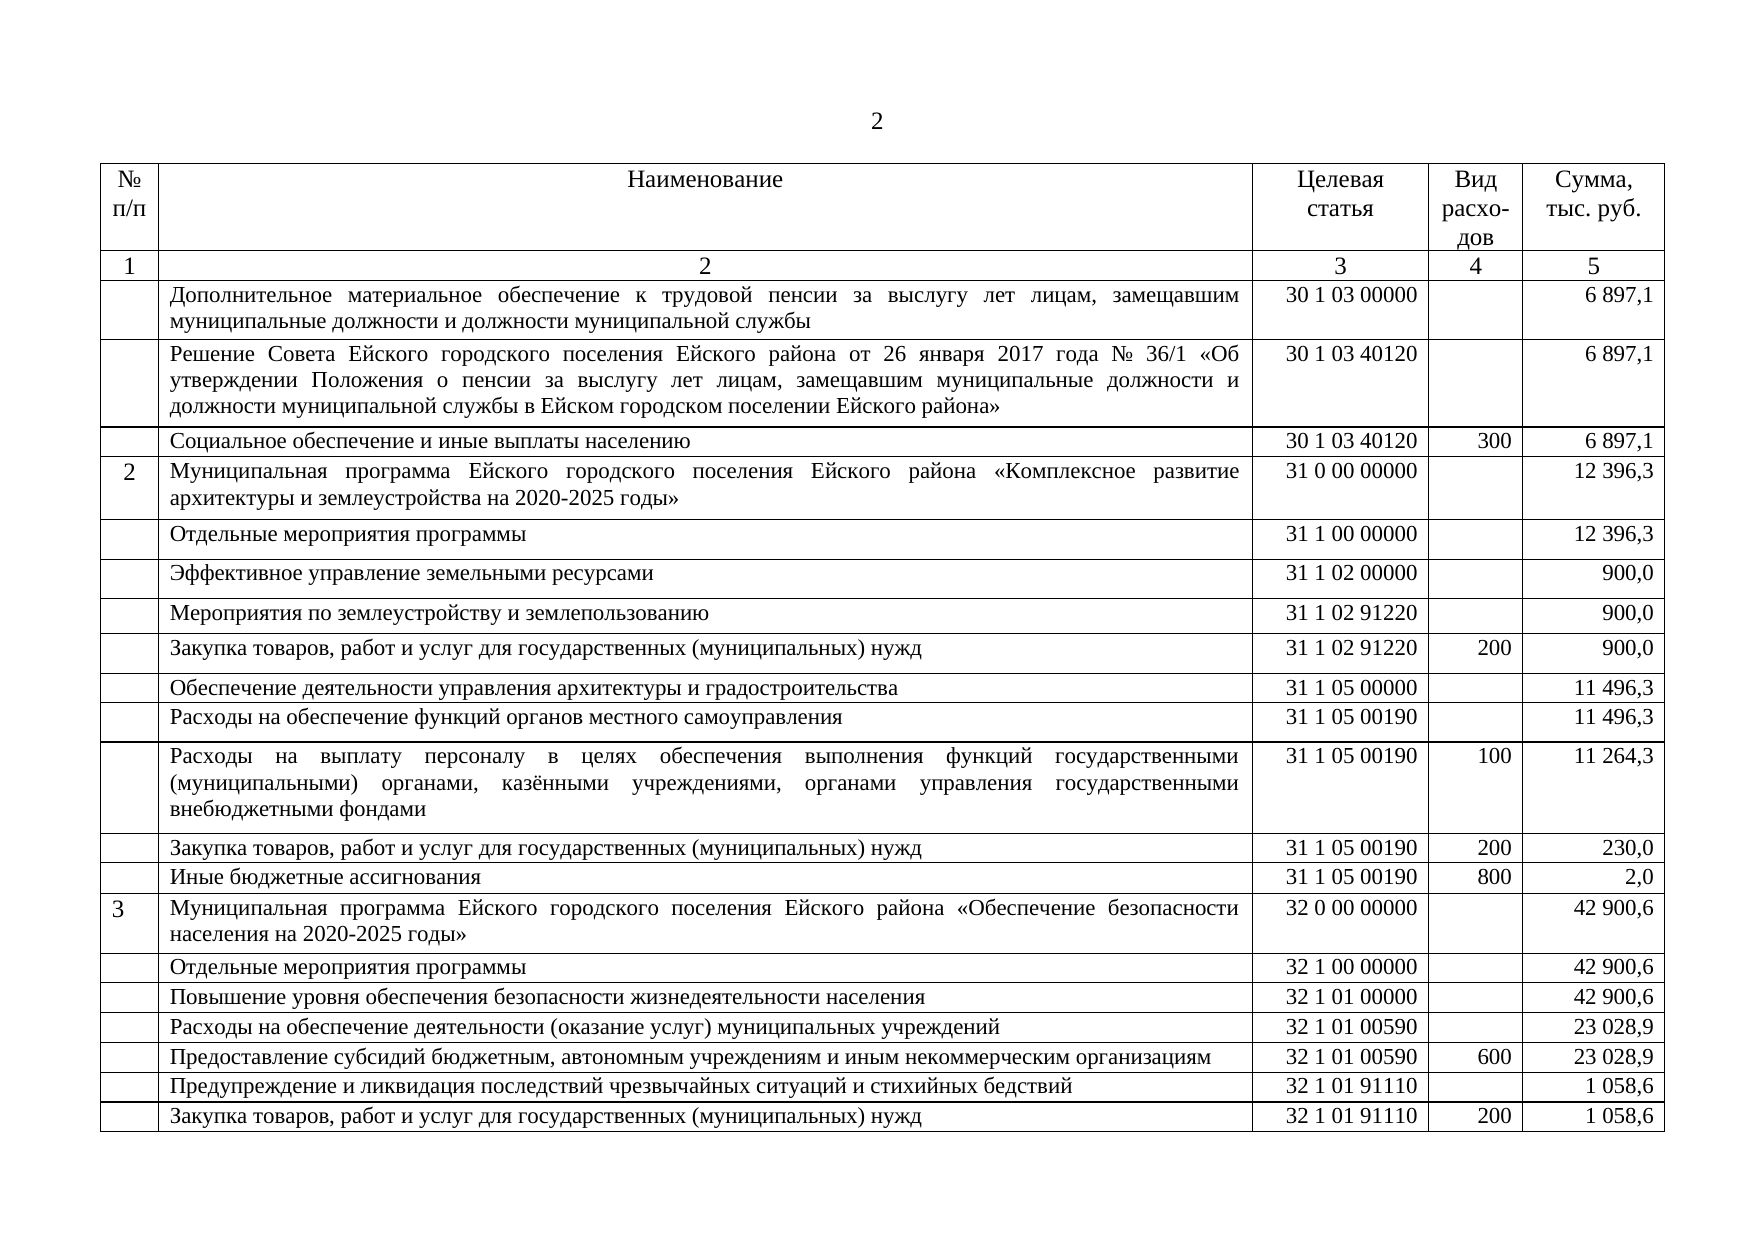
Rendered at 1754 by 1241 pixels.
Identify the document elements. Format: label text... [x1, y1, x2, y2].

table_cell 32 1 01 00590 [1253, 1043, 1428, 1072]
table_cell Закупка товаров, работ и услуг для государственных (муниципальных) нужд [159, 634, 1252, 672]
table_cell Дополнительное материальное обеспечение к трудовой пенсии за выслугу лет лицам, замещавшим муниципальные должности и должности муниципальной службы [159, 281, 1252, 339]
table_cell 2 [159, 251, 1252, 280]
table_cell 30 1 03 00000 [1253, 281, 1428, 339]
table_cell 23 028,9 [1523, 1013, 1664, 1042]
table_cell 31 1 05 00190 [1253, 863, 1428, 893]
table_cell 12 396,3 [1523, 457, 1664, 519]
table_cell [1429, 599, 1522, 633]
table_cell 31 1 05 00000 [1253, 674, 1428, 702]
table_cell 31 1 02 00000 [1253, 560, 1428, 597]
table_cell Социальное обеспечение и иные выплаты населению [159, 428, 1252, 456]
table_cell 42 900,6 [1523, 954, 1664, 982]
table_cell [101, 560, 158, 597]
table_cell 900,0 [1523, 560, 1664, 597]
table_cell 42 900,6 [1523, 983, 1664, 1012]
table_cell Иные бюджетные ассигнования [159, 863, 1252, 893]
table_cell [1429, 1073, 1522, 1101]
table_cell [101, 520, 158, 558]
table_cell 3 [101, 894, 158, 952]
table_cell 11 496,3 [1523, 674, 1664, 702]
table_cell Решение Совета Ейского городского поселения Ейского района от 26 января 2017 года № 36/1 «Об утверждении Положения о пенсии за выслугу лет лицам, замещавшим муниципальные должности и должности муниципальной службы в Ейском городском поселении Ейского района» [159, 340, 1252, 426]
table_cell 31 0 00 00000 [1253, 457, 1428, 519]
table_cell [1429, 340, 1522, 426]
table_cell Отдельные мероприятия программы [159, 520, 1252, 558]
table_header № п/п [101, 164, 158, 250]
table_cell 11 264,3 [1523, 743, 1664, 832]
table_cell Муниципальная программа Ейского городского поселения Ейского района «Обеспечение безопасности населения на 2020-2025 годы» [159, 894, 1252, 952]
table_cell [1429, 674, 1522, 702]
table_cell 32 1 00 00000 [1253, 954, 1428, 982]
table_cell 200 [1429, 834, 1522, 862]
table_cell [101, 863, 158, 893]
table_cell 31 1 02 91220 [1253, 599, 1428, 633]
table_cell [1429, 703, 1522, 741]
table_cell Расходы на обеспечение функций органов местного самоуправления [159, 703, 1252, 741]
table_cell 31 1 02 91220 [1253, 634, 1428, 672]
table_header Наименование [159, 164, 1252, 250]
table_cell 23 028,9 [1523, 1043, 1664, 1072]
table_cell 30 1 03 40120 [1253, 428, 1428, 456]
table_cell 1 058,6 [1523, 1073, 1664, 1101]
table_cell [101, 983, 158, 1012]
table_cell [101, 834, 158, 862]
table_cell Расходы на обеспечение деятельности (оказание услуг) муниципальных учреждений [159, 1013, 1252, 1042]
table_cell [101, 743, 158, 832]
table_cell [101, 1103, 158, 1131]
table_cell 6 897,1 [1523, 281, 1664, 339]
table_cell 12 396,3 [1523, 520, 1664, 558]
table_cell [101, 599, 158, 633]
table_cell Обеспечение деятельности управления архитектуры и градостроительства [159, 674, 1252, 702]
table_cell 11 496,3 [1523, 703, 1664, 741]
table_cell Мероприятия по землеустройству и землепользованию [159, 599, 1252, 633]
table_cell [1429, 520, 1522, 558]
table_cell 32 1 01 91110 [1253, 1103, 1428, 1131]
table_cell 2,0 [1523, 863, 1664, 893]
table_cell [101, 1043, 158, 1072]
table_cell [1429, 894, 1522, 952]
table_cell [101, 1013, 158, 1042]
table_cell [1429, 457, 1522, 519]
table_cell 30 1 03 40120 [1253, 340, 1428, 426]
table_cell 800 [1429, 863, 1522, 893]
table_cell 42 900,6 [1523, 894, 1664, 952]
table_cell 4 [1429, 251, 1522, 280]
table_cell Отдельные мероприятия программы [159, 954, 1252, 982]
table_cell [1429, 954, 1522, 982]
table_header Вид расхо-дов [1429, 164, 1522, 250]
table_cell 230,0 [1523, 834, 1664, 862]
table_cell Закупка товаров, работ и услуг для государственных (муниципальных) нужд [159, 1103, 1252, 1131]
table_cell [1429, 281, 1522, 339]
table_cell 200 [1429, 634, 1522, 672]
table_cell Муниципальная программа Ейского городского поселения Ейского района «Комплексное развитие архитектуры и землеустройства на 2020-2025 годы» [159, 457, 1252, 519]
table_cell [101, 281, 158, 339]
table_cell 32 1 01 91110 [1253, 1073, 1428, 1101]
table_cell 31 1 05 00190 [1253, 743, 1428, 832]
table_cell 31 1 05 00190 [1253, 703, 1428, 741]
table_cell [1429, 983, 1522, 1012]
table_cell 200 [1429, 1103, 1522, 1131]
table_cell [101, 674, 158, 702]
table_cell 32 1 01 00590 [1253, 1013, 1428, 1042]
table_cell [101, 428, 158, 456]
table_cell 31 1 00 00000 [1253, 520, 1428, 558]
table_cell 31 1 05 00190 [1253, 834, 1428, 862]
table_cell 1 058,6 [1523, 1103, 1664, 1131]
table_cell [101, 954, 158, 982]
table_cell [1429, 560, 1522, 597]
table_cell Эффективное управление земельными ресурсами [159, 560, 1252, 597]
table_cell 2 [101, 457, 158, 519]
table_cell [101, 634, 158, 672]
table_cell 900,0 [1523, 599, 1664, 633]
table_cell 300 [1429, 428, 1522, 456]
table_cell 100 [1429, 743, 1522, 832]
table_cell Предоставление субсидий бюджетным, автономным учреждениям и иным некоммерческим организациям [159, 1043, 1252, 1072]
table_header Целевая статья [1253, 164, 1428, 250]
table_cell [101, 1073, 158, 1101]
table_cell 6 897,1 [1523, 340, 1664, 426]
table_cell Повышение уровня обеспечения безопасности жизнедеятельности населения [159, 983, 1252, 1012]
table_cell Расходы на выплату персоналу в целях обеспечения выполнения функций государственными (муниципальными) органами, казёнными учреждениями, органами управления государственными внебюджетными фондами [159, 743, 1252, 832]
table_header Сумма, тыс. руб. [1523, 164, 1664, 250]
table_cell 1 [101, 251, 158, 280]
table_cell 3 [1253, 251, 1428, 280]
table_cell 900,0 [1523, 634, 1664, 672]
table_cell 5 [1523, 251, 1664, 280]
table_cell 32 1 01 00000 [1253, 983, 1428, 1012]
table_cell [101, 340, 158, 426]
table_cell 600 [1429, 1043, 1522, 1072]
table_cell Закупка товаров, работ и услуг для государственных (муниципальных) нужд [159, 834, 1252, 862]
table_cell 6 897,1 [1523, 428, 1664, 456]
table_cell 32 0 00 00000 [1253, 894, 1428, 952]
table_cell [101, 703, 158, 741]
table_cell Предупреждение и ликвидация последствий чрезвычайных ситуаций и стихийных бедствий [159, 1073, 1252, 1101]
table_cell [1429, 1013, 1522, 1042]
